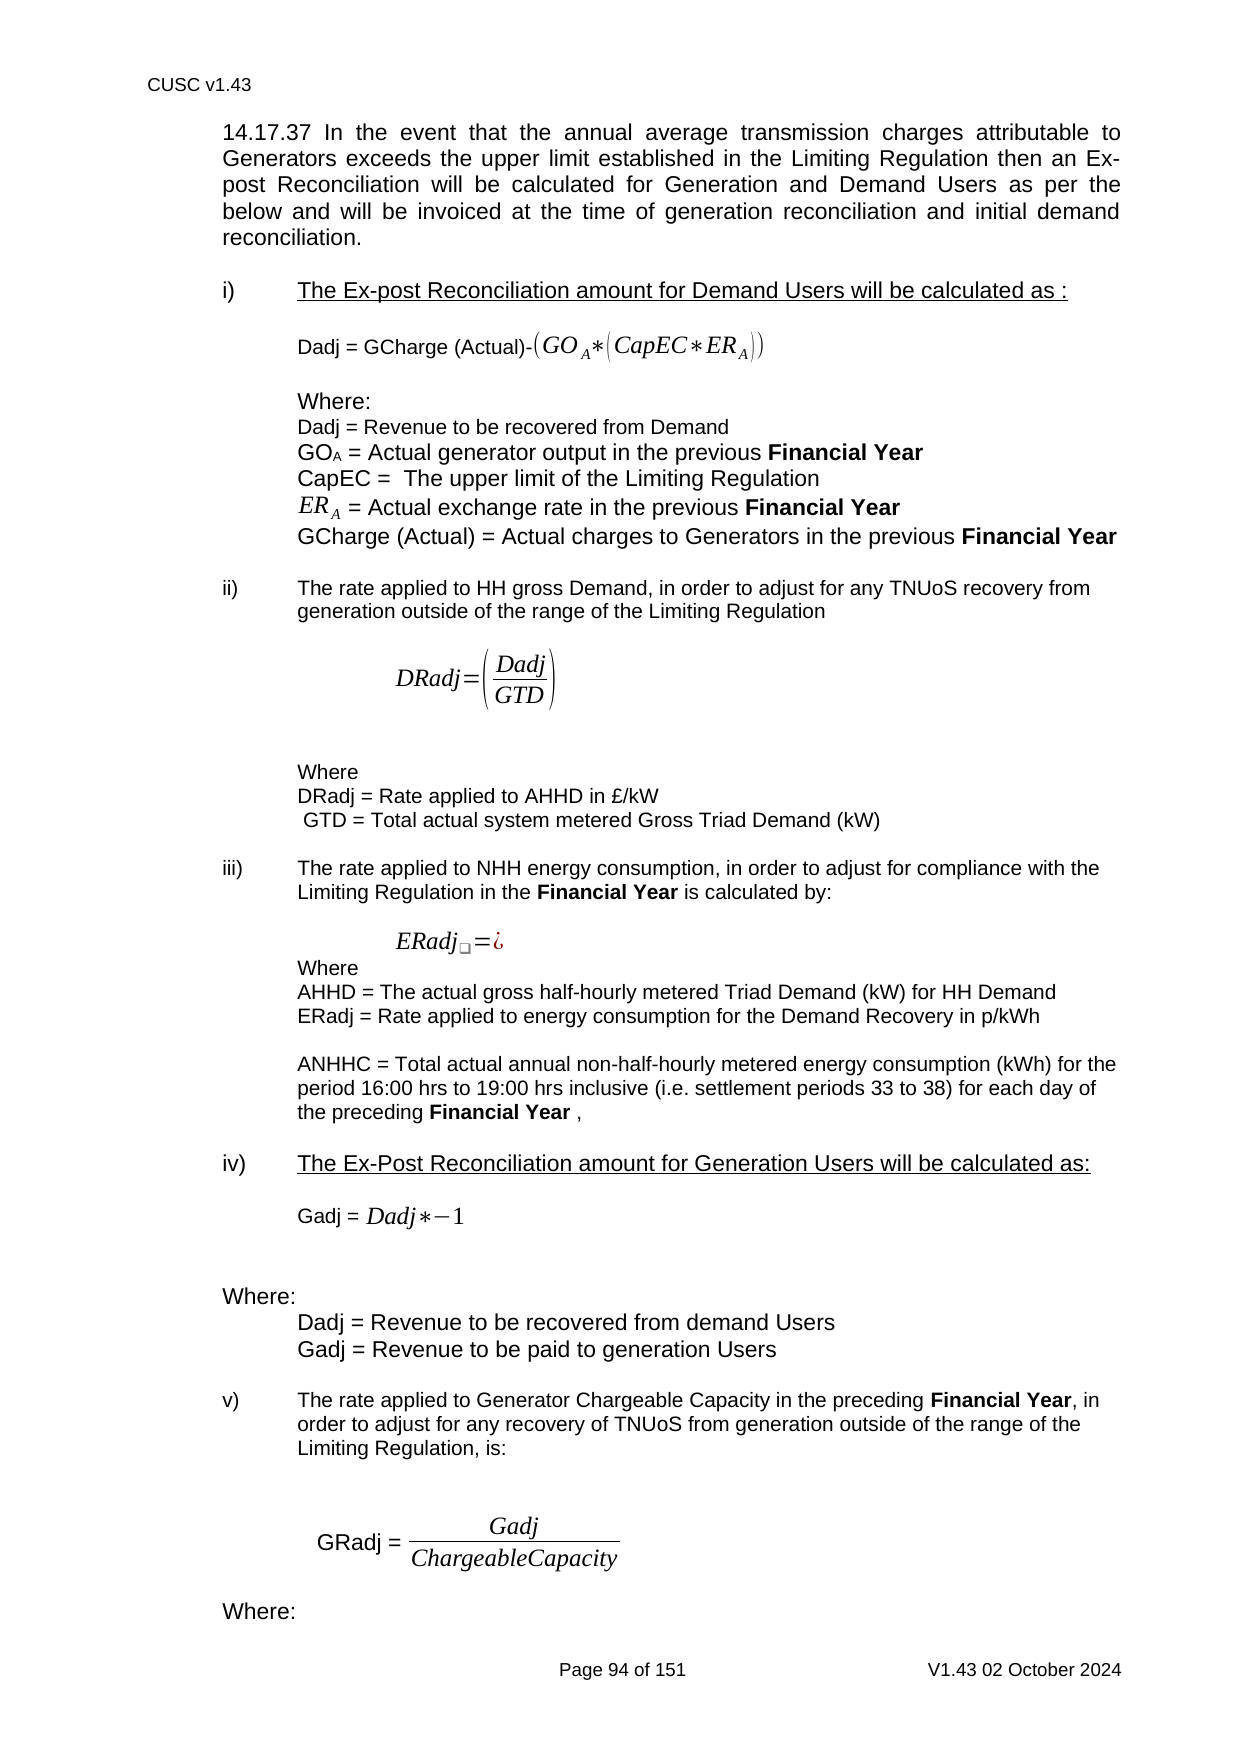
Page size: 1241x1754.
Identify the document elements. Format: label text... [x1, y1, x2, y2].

text AHHD = The actual gross half-hourly metered Triad Demand (kW) for HH Demand [297, 980, 1121, 1004]
text Where [297, 760, 1121, 784]
list The Ex-Post Reconciliation amount for Generation Users will be calculated as: [222, 1150, 1121, 1176]
text Gadj = Revenue to be paid to generation Users [297, 1336, 1121, 1362]
text Where: [297, 388, 1121, 414]
text GCharge (Actual) = Actual charges to Generators in the previous Financial Year [297, 523, 1121, 549]
text Dadj = GCharge (Actual)- [297, 329, 1121, 364]
list The rate applied to NHH energy consumption, in order to adjust for compliance with the Limiting Regulation in the Financial Year is calculated by: [222, 856, 1121, 904]
text Where: [147, 1598, 1121, 1624]
text GOA = Actual generator output in the previous Financial Year [297, 438, 1121, 465]
text GTD = Total actual system metered Gross Triad Demand (kW) [297, 808, 1121, 832]
text Where [297, 956, 1121, 980]
text DRadj = Rate applied to AHHD in £/kW [297, 784, 1121, 808]
text CapEC = The upper limit of the Limiting Regulation [297, 465, 1121, 491]
text Dadj = Revenue to be recovered from demand Users [297, 1309, 1121, 1336]
text Gadj = [297, 1203, 1121, 1230]
text ANHHC = Total actual annual non-half-hourly metered energy consumption (kWh) for the period 16:00 hrs to 19:00 hrs inclusive (i.e. settlement periods 33 to 38) for each day of the preceding Financial Year , [297, 1052, 1121, 1123]
text GRadj = [317, 1513, 1121, 1572]
text Where: [147, 1283, 1121, 1309]
text = Actual exchange rate in the previous Financial Year [297, 491, 1121, 523]
text 14.17.37 In the event that the annual average transmission charges attributable to Generators exceeds the upper limit established in the Limiting Regulation then an Ex-post Reconciliation will be calculated for Generation and Demand Users as per the below and will be invoiced at the time of generation reconciliation and initial demand reconciliation. [222, 119, 1121, 251]
text Dadj = Revenue to be recovered from Demand [297, 414, 1121, 438]
list The rate applied to Generator Chargeable Capacity in the preceding Financial Year, in order to adjust for any recovery of TNUoS from generation outside of the range of the Limiting Regulation, is: [222, 1388, 1121, 1460]
text ERadj = Rate applied to energy consumption for the Demand Recovery in p/kWh [297, 1004, 1121, 1028]
list The rate applied to HH gross Demand, in order to adjust for any TNUoS recovery from generation outside of the range of the Limiting Regulation [222, 575, 1121, 623]
list The Ex-post Reconciliation amount for Demand Users will be calculated as : [222, 277, 1121, 303]
